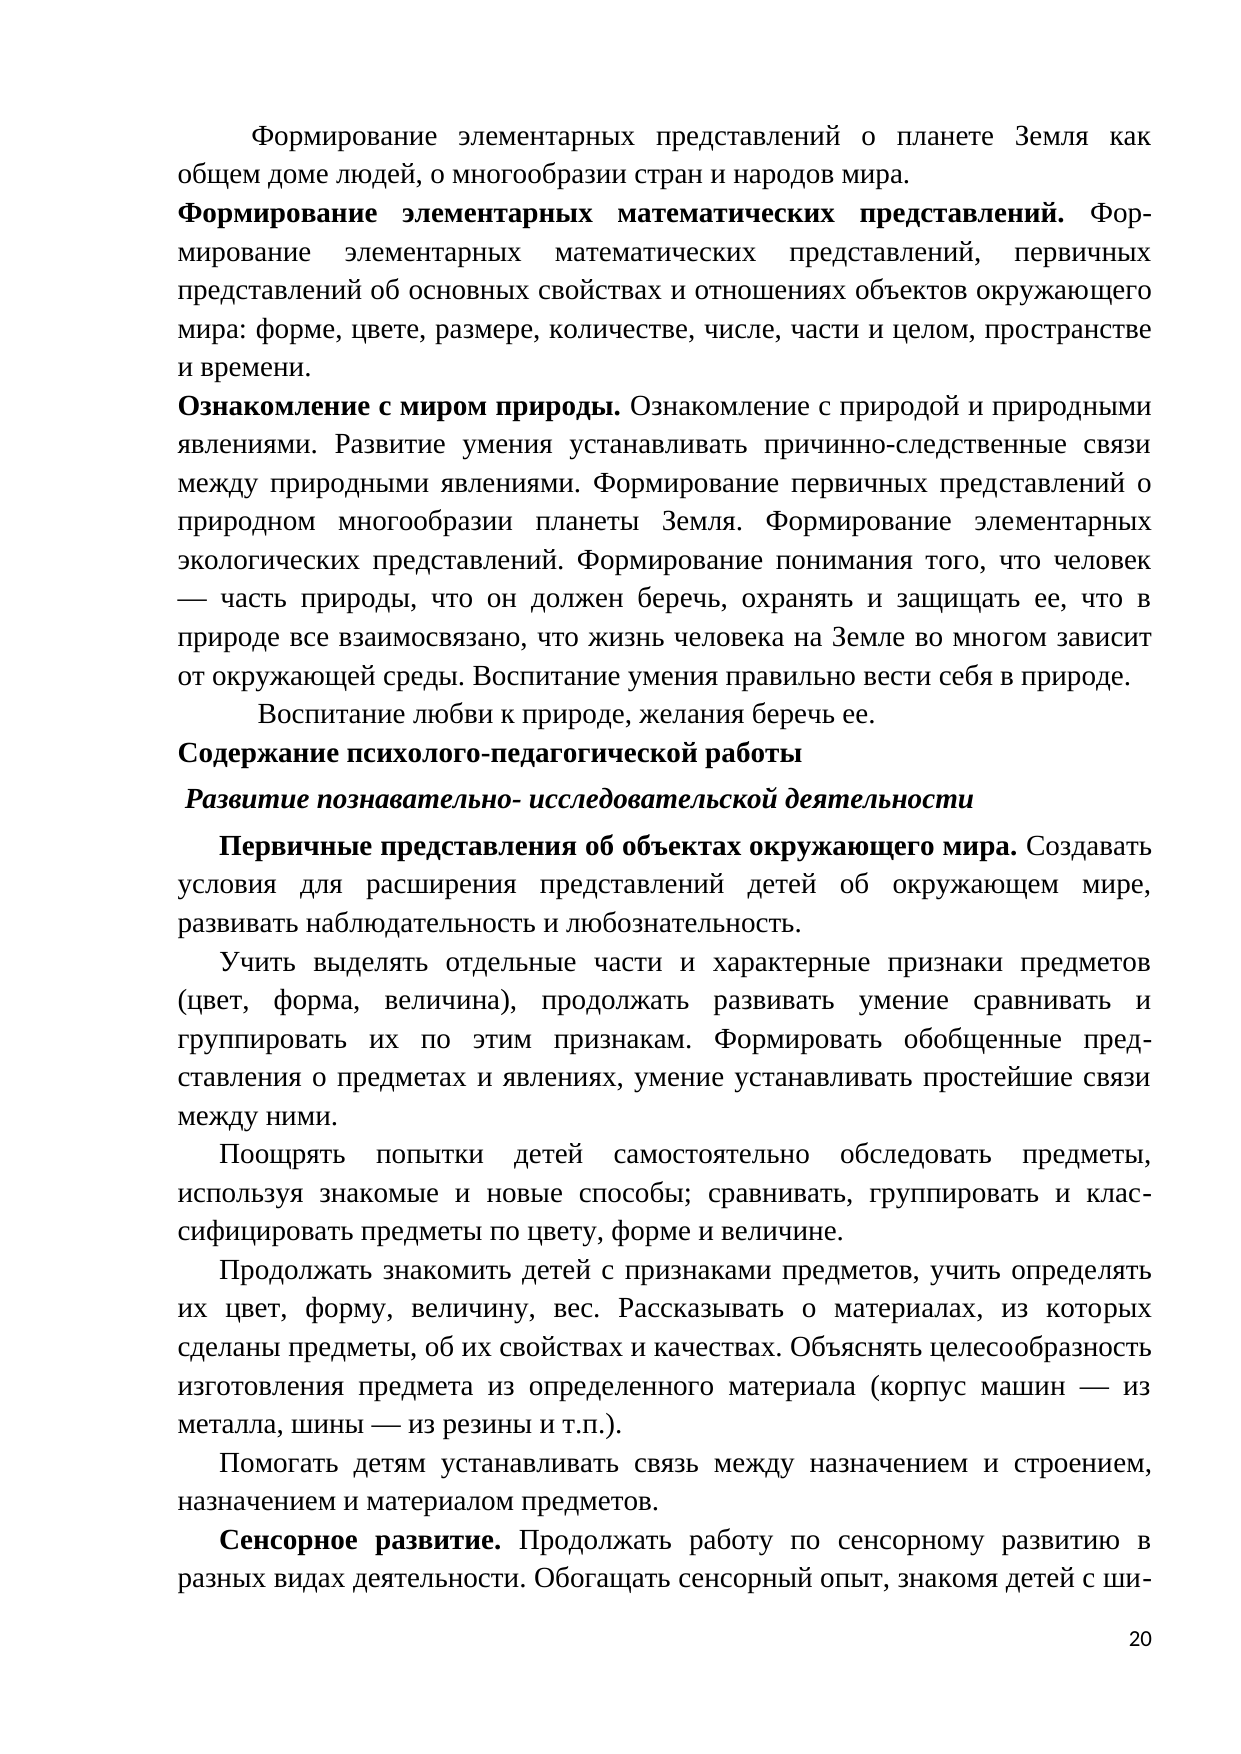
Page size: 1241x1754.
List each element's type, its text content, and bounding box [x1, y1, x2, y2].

text Формирование элементарных представлений о планете Земля как общем доме людей, о многообразии стран и народов мира. [177, 118, 1152, 190]
text Поощрять попытки детей самостоятельно обследовать предметы, используя знакомые и новые способы; сравнивать, группировать и классифицировать предметы по цвету, форме и величине. [177, 1136, 1152, 1247]
text Учить выделять отдельные части и характерные признаки предметов (цвет, форма, величина), продолжать развивать умение сравнивать и группировать их по этим признакам. Формировать обобщенные представления о предметах и явлениях, умение устанавливать простейшие связи между ними. [177, 944, 1152, 1131]
text Ознакомление с миром природы. Ознакомление с природой и природными явлениями. Развитие умения устанавливать причинно-следственные связи между природными явлениями. Формирование первичных представлений о природном многообразии планеты Земля. Формирование элементарных экологических представлений. Формирование понимания того, что человек — часть природы, что он должен беречь, охранять и защищать ее, что в природе все взаимосвязано, что жизнь человека на Земле во многом зависит от окружающей среды. Воспитание умения правильно вести себя в природе. [177, 388, 1152, 691]
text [177, 1522, 1152, 1594]
text Развитие познавательно- исследовательской деятельности [177, 781, 1152, 815]
text Продолжать знакомить детей с признаками предметов, учить определять их цвет, форму, величину, вес. Рассказывать о материалах, из которых сделаны предметы, об их свойствах и качествах. Объяснять целесообразность изготовления предмета из определенного материала (корпус машин — из металла, шины — из резины и т.п.). [177, 1252, 1152, 1440]
text Помогать детям устанавливать связь между назначением и строением, назначением и материалом предметов. [177, 1445, 1152, 1517]
text Воспитание любви к природе, желания беречь ее. [177, 696, 1152, 730]
text Формирование элементарных математических представлений. Формирование элементарных математических представлений, первичных представлений об основных свойствах и отношениях объектов окружающего мира: форме, цвете, размере, количестве, числе, части и целом, пространстве и времени. [177, 195, 1152, 383]
text Первичные представления об объектах окружающего мира. Создавать условия для расширения представлений детей об окружающем мире, развивать наблюдательность и любознательность. [177, 828, 1152, 939]
text Содержание психолого-педагогической работы [177, 735, 1152, 768]
